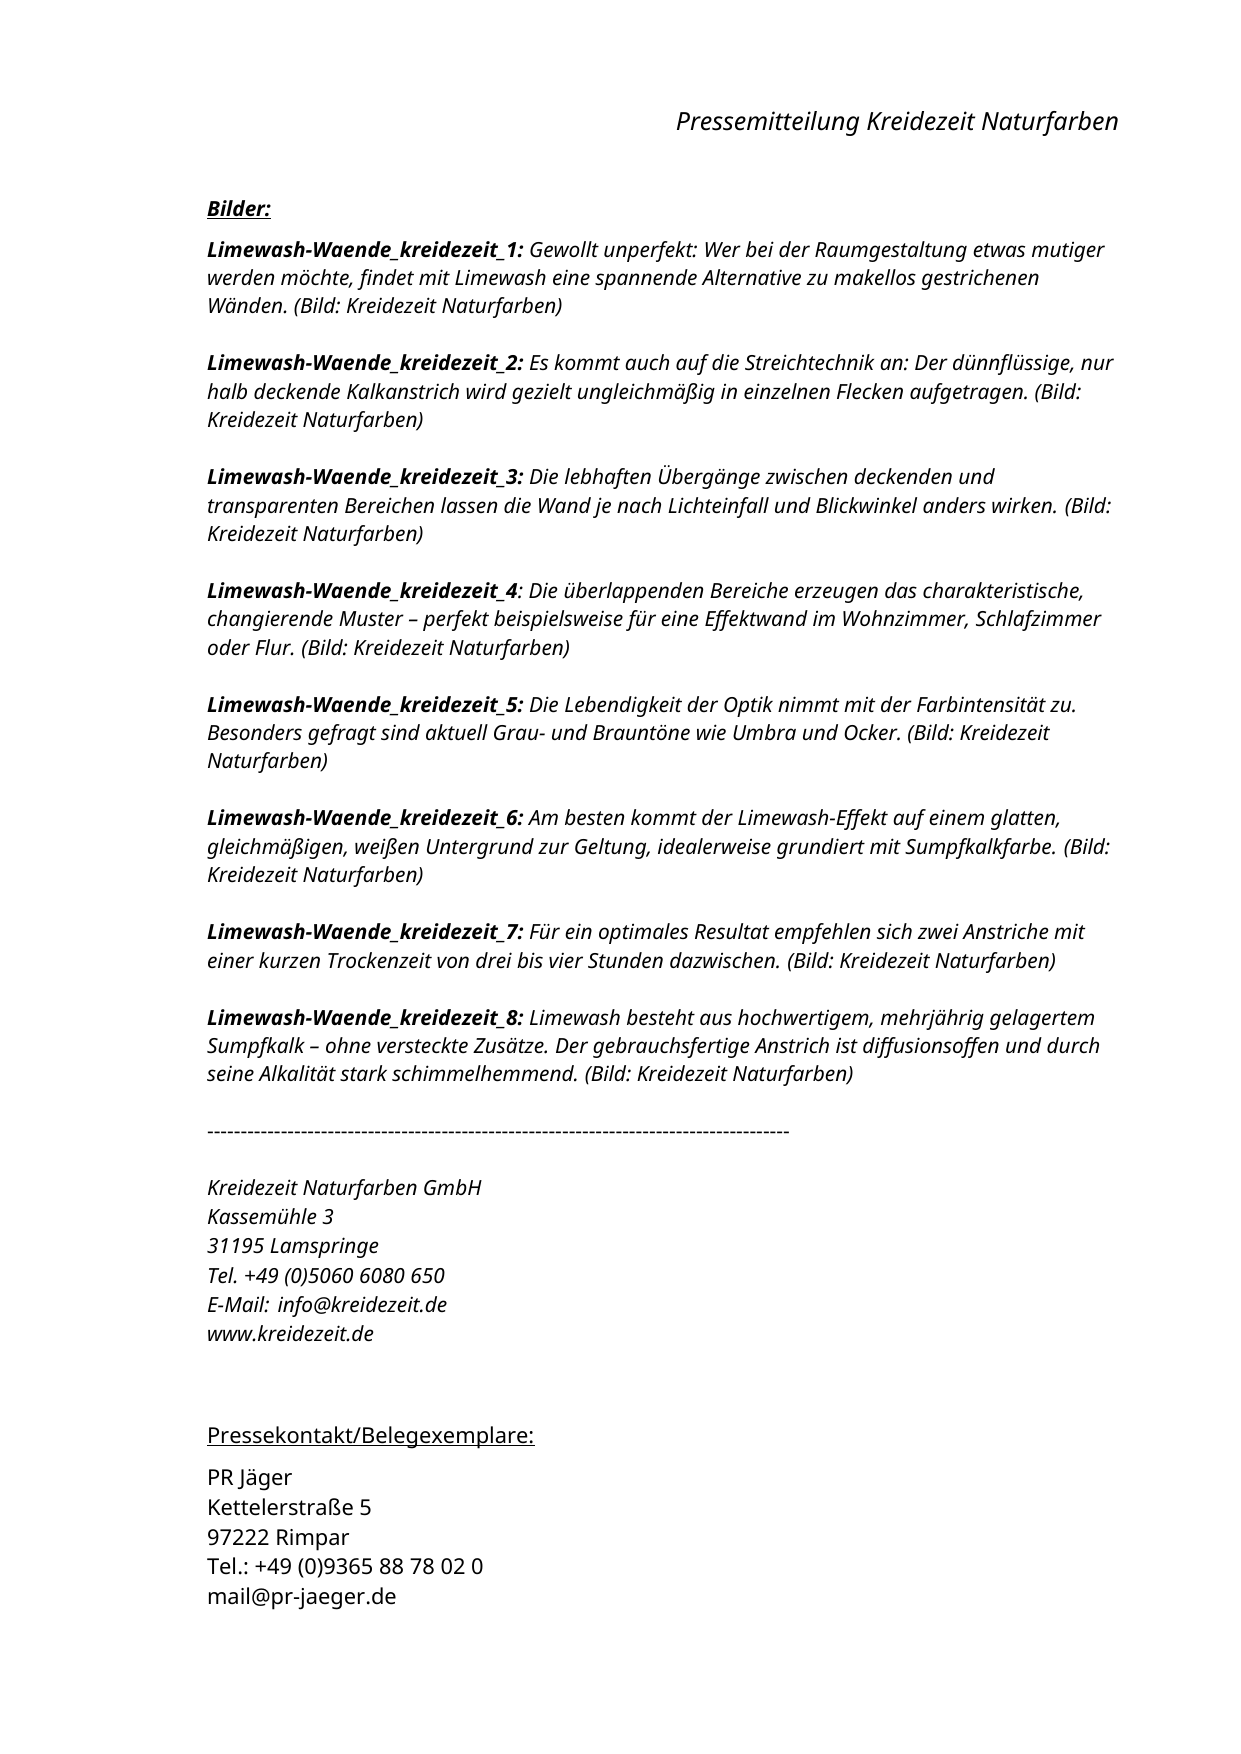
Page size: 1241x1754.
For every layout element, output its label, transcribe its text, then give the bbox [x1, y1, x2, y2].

text Limewash-Waende_kreidezeit_2: Es kommt auch auf die Streichtechnik an: Der dünnflüssige, nur halb deckende Kalkanstrich wird gezielt ungleichmäßig in einzelnen Flecken aufgetragen. (Bild: Kreidezeit Naturfarben) [207, 348, 1122, 434]
text Kassemühle 3 [207, 1202, 1122, 1231]
text Tel.: +49 (0)9365 88 78 02 0 [207, 1551, 1122, 1581]
text Bilder: [207, 194, 1122, 222]
text Limewash-Waende_kreidezeit_1: Gewollt unperfekt: Wer bei der Raumgestaltung etwas mutiger werden möchte, findet mit Limewash eine spannende Alternative zu makellos gestrichenen Wänden. (Bild: Kreidezeit Naturfarben) [207, 235, 1122, 320]
text Kettelerstraße 5 [207, 1492, 1122, 1521]
text PR Jäger [207, 1462, 1122, 1492]
text Limewash-Waende_kreidezeit_3: Die lebhaften Übergänge zwischen deckenden und transparenten Bereichen lassen die Wand je nach Lichteinfall und Blickwinkel anders wirken. (Bild: Kreidezeit Naturfarben) [207, 462, 1122, 548]
text --------------------------------------------------------------------------------------- [207, 1116, 1122, 1145]
text Pressekontakt/Belegexemplare: [207, 1419, 1122, 1449]
text Limewash-Waende_kreidezeit_6: Am besten kommt der Limewash-Effekt auf einem glatten, gleichmäßigen, weißen Untergrund zur Geltung, idealerweise grundiert mit Sumpfkalkfarbe. (Bild: Kreidezeit Naturfarben) [207, 803, 1122, 889]
text 97222 Rimpar [207, 1521, 1122, 1551]
text mail@pr-jaeger.de [207, 1581, 1122, 1611]
text 31195 Lamspringe [207, 1231, 1122, 1260]
text Tel. +49 (0)5060 6080 650 E-Mail: info@kreidezeit.de www.kreidezeit.de [207, 1260, 1122, 1347]
text Limewash-Waende_kreidezeit_7: Für ein optimales Resultat empfehlen sich zwei Anstriche mit einer kurzen Trockenzeit von drei bis vier Stunden dazwischen. (Bild: Kreidezeit Naturfarben) [207, 917, 1122, 974]
text Kreidezeit Naturfarben GmbH [207, 1173, 1122, 1202]
text Limewash-Waende_kreidezeit_5: Die Lebendigkeit der Optik nimmt mit der Farbintensität zu. Besonders gefragt sind aktuell Grau- und Brauntöne wie Umbra und Ocker. (Bild: Kreidezeit Naturfarben) [207, 690, 1122, 775]
text Limewash-Waende_kreidezeit_8: Limewash besteht aus hochwertigem, mehrjährig gelagertem Sumpfkalk – ohne versteckte Zusätze. Der gebrauchsfertige Anstrich ist diffusionsoffen und durch seine Alkalität stark schimmelhemmend. (Bild: Kreidezeit Naturfarben) [207, 1003, 1122, 1088]
text Limewash-Waende_kreidezeit_4: Die überlappenden Bereiche erzeugen das charakteristische, changierende Muster – perfekt beispielsweise für eine Effektwand im Wohnzimmer, Schlafzimmer oder Flur. (Bild: Kreidezeit Naturfarben) [207, 576, 1122, 661]
